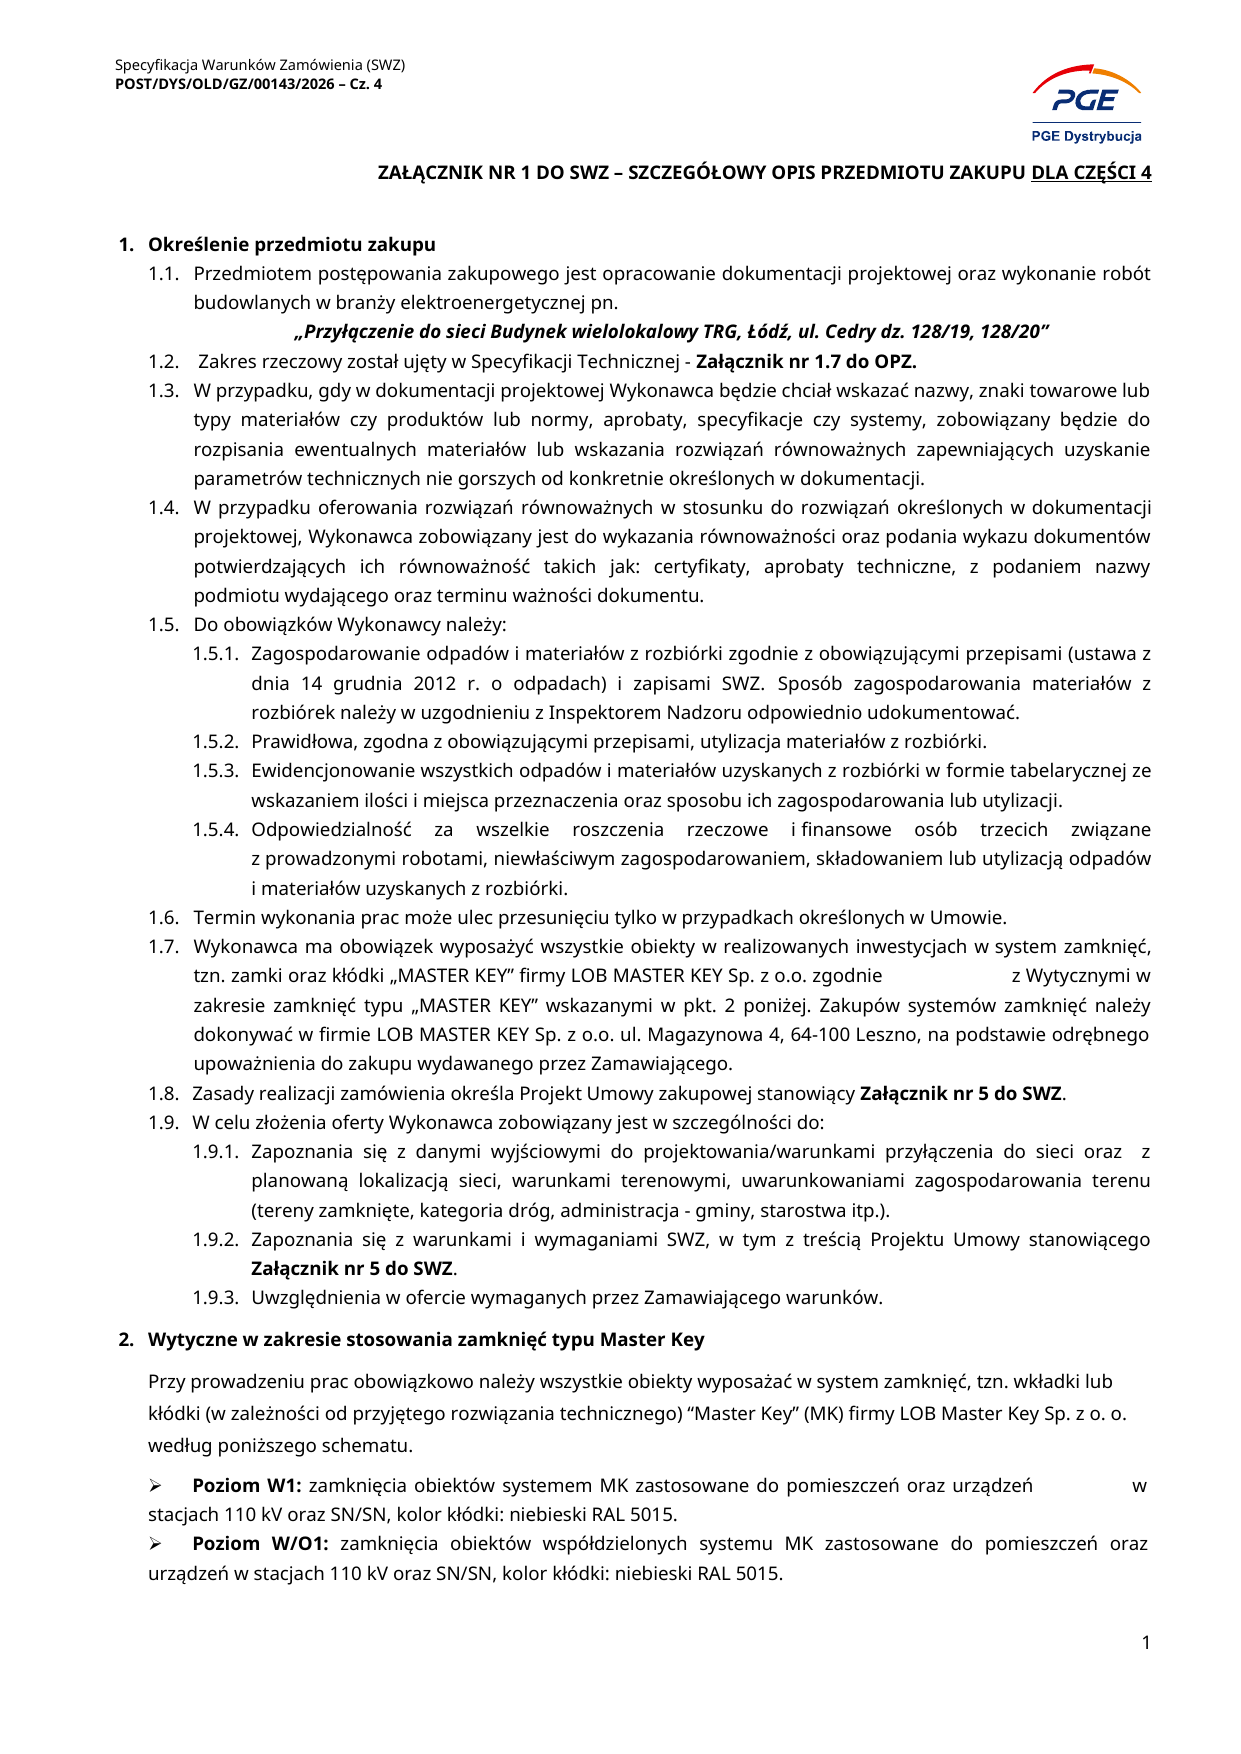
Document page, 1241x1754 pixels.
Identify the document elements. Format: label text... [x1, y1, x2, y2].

text Przy prowadzeniu prac obowiązkowo należy wszystkie obiekty wyposażać w system zamknięć, tzn. wkładki lub kłódki (w zależności od przyjętego rozwiązania technicznego) “Master Key” (MK) firmy LOB Master Key Sp. z o. o. według poniższego schematu. [148, 1368, 1149, 1457]
list Termin wykonania prac może ulec przesunięciu tylko w przypadkach określonych w Umowie. [148, 904, 1152, 930]
list Zapoznania się z danymi wyjściowymi do projektowania/warunkami przyłączenia do sieci oraz z planowaną lokalizacją sieci, warunkami terenowymi, uwarunkowaniami zagospodarowania terenu (tereny zamknięte, kategoria dróg, administracja - gminy, starostwa itp.). [192, 1138, 1152, 1222]
list „Przyłączenie do sieci Budynek wielolokalowy TRG, Łódź, ul. Cedry dz. 128/19, 128/20” [193, 319, 1152, 344]
list Zasady realizacji zamówienia określa Projekt Umowy zakupowej stanowiący Załącznik nr 5 do SWZ. [148, 1080, 1152, 1105]
list Zapoznania się z warunkami i wymaganiami SWZ, w tym z treścią Projektu Umowy stanowiącego Załącznik nr 5 do SWZ. [192, 1226, 1152, 1281]
list Odpowiedzialność za wszelkie roszczenia rzeczowe i finansowe osób trzecich związane z prowadzonymi robotami, niewłaściwym zagospodarowaniem, składowaniem lub utylizacją odpadów i materiałów uzyskanych z rozbiórki. [192, 816, 1152, 900]
list W celu złożenia oferty Wykonawca zobowiązany jest w szczególności do: [148, 1109, 1152, 1134]
list Wytyczne w zakresie stosowania zamknięć typu Master Key [118, 1326, 1152, 1352]
list Ewidencjonowanie wszystkich odpadów i materiałów uzyskanych z rozbiórki w formie tabelarycznej ze wskazaniem ilości i miejsca przeznaczenia oraz sposobu ich zagospodarowania lub utylizacji. [192, 758, 1152, 813]
list Zakres rzeczowy został ujęty w Specyfikacji Technicznej - Załącznik nr 1.7 do OPZ. [148, 348, 1152, 373]
list Poziom W1: zamknięcia obiektów systemem MK zastosowane do pomieszczeń oraz urządzeń w stacjach 110 kV oraz SN/SN, kolor kłódki: niebieski RAL 5015. [148, 1472, 1149, 1527]
list W przypadku, gdy w dokumentacji projektowej Wykonawca będzie chciał wskazać nazwy, znaki towarowe lub typy materiałów czy produktów lub normy, aprobaty, specyfikacje czy systemy, zobowiązany będzie do rozpisania ewentualnych materiałów lub wskazania rozwiązań równoważnych zapewniających uzyskanie parametrów technicznych nie gorszych od konkretnie określonych w dokumentacji. [148, 377, 1152, 491]
list Zagospodarowanie odpadów i materiałów z rozbiórki zgodnie z obowiązującymi przepisami (ustawa z dnia 14 grudnia 2012 r. o odpadach) i zapisami SWZ. Sposób zagospodarowania materiałów z rozbiórek należy w uzgodnieniu z Inspektorem Nadzoru odpowiednio udokumentować. [192, 641, 1152, 725]
list Wykonawca ma obowiązek wyposażyć wszystkie obiekty w realizowanych inwestycjach w system zamknięć, tzn. zamki oraz kłódki „MASTER KEY” firmy LOB MASTER KEY Sp. z o.o. zgodnie z Wytycznymi w zakresie zamknięć typu „MASTER KEY” wskazanymi w pkt. 2 poniżej. Zakupów systemów zamknięć należy dokonywać w firmie LOB MASTER KEY Sp. z o.o. ul. Magazynowa 4, 64-100 Leszno, na podstawie odrębnego upoważnienia do zakupu wydawanego przez Zamawiającego. [148, 933, 1152, 1076]
list Przedmiotem postępowania zakupowego jest opracowanie dokumentacji projektowej oraz wykonanie robót budowlanych w branży elektroenergetycznej pn. [148, 260, 1152, 315]
list W przypadku oferowania rozwiązań równoważnych w stosunku do rozwiązań określonych w dokumentacji projektowej, Wykonawca zobowiązany jest do wykazania równoważności oraz podania wykazu dokumentów potwierdzających ich równoważność takich jak: certyfikaty, aprobaty techniczne, z podaniem nazwy podmiotu wydającego oraz terminu ważności dokumentu. [148, 494, 1152, 608]
list Uwzględnienia w ofercie wymaganych przez Zamawiającego warunków. [192, 1285, 1152, 1310]
list Określenie przedmiotu zakupu [118, 231, 1152, 256]
list Do obowiązków Wykonawcy należy: [148, 611, 1152, 637]
list Poziom W/O1: zamknięcia obiektów współdzielonych systemu MK zastosowane do pomieszczeń oraz urządzeń w stacjach 110 kV oraz SN/SN, kolor kłódki: niebieski RAL 5015. [148, 1531, 1149, 1586]
list Prawidłowa, zgodna z obowiązującymi przepisami, utylizacja materiałów z rozbiórki. [192, 728, 1152, 754]
text ZAŁĄCZNIK NR 1 DO SWZ – SZCZEGÓŁOWY OPIS PRZEDMIOTU ZAKUPU DLA CZĘŚCI 4 [118, 159, 1152, 184]
